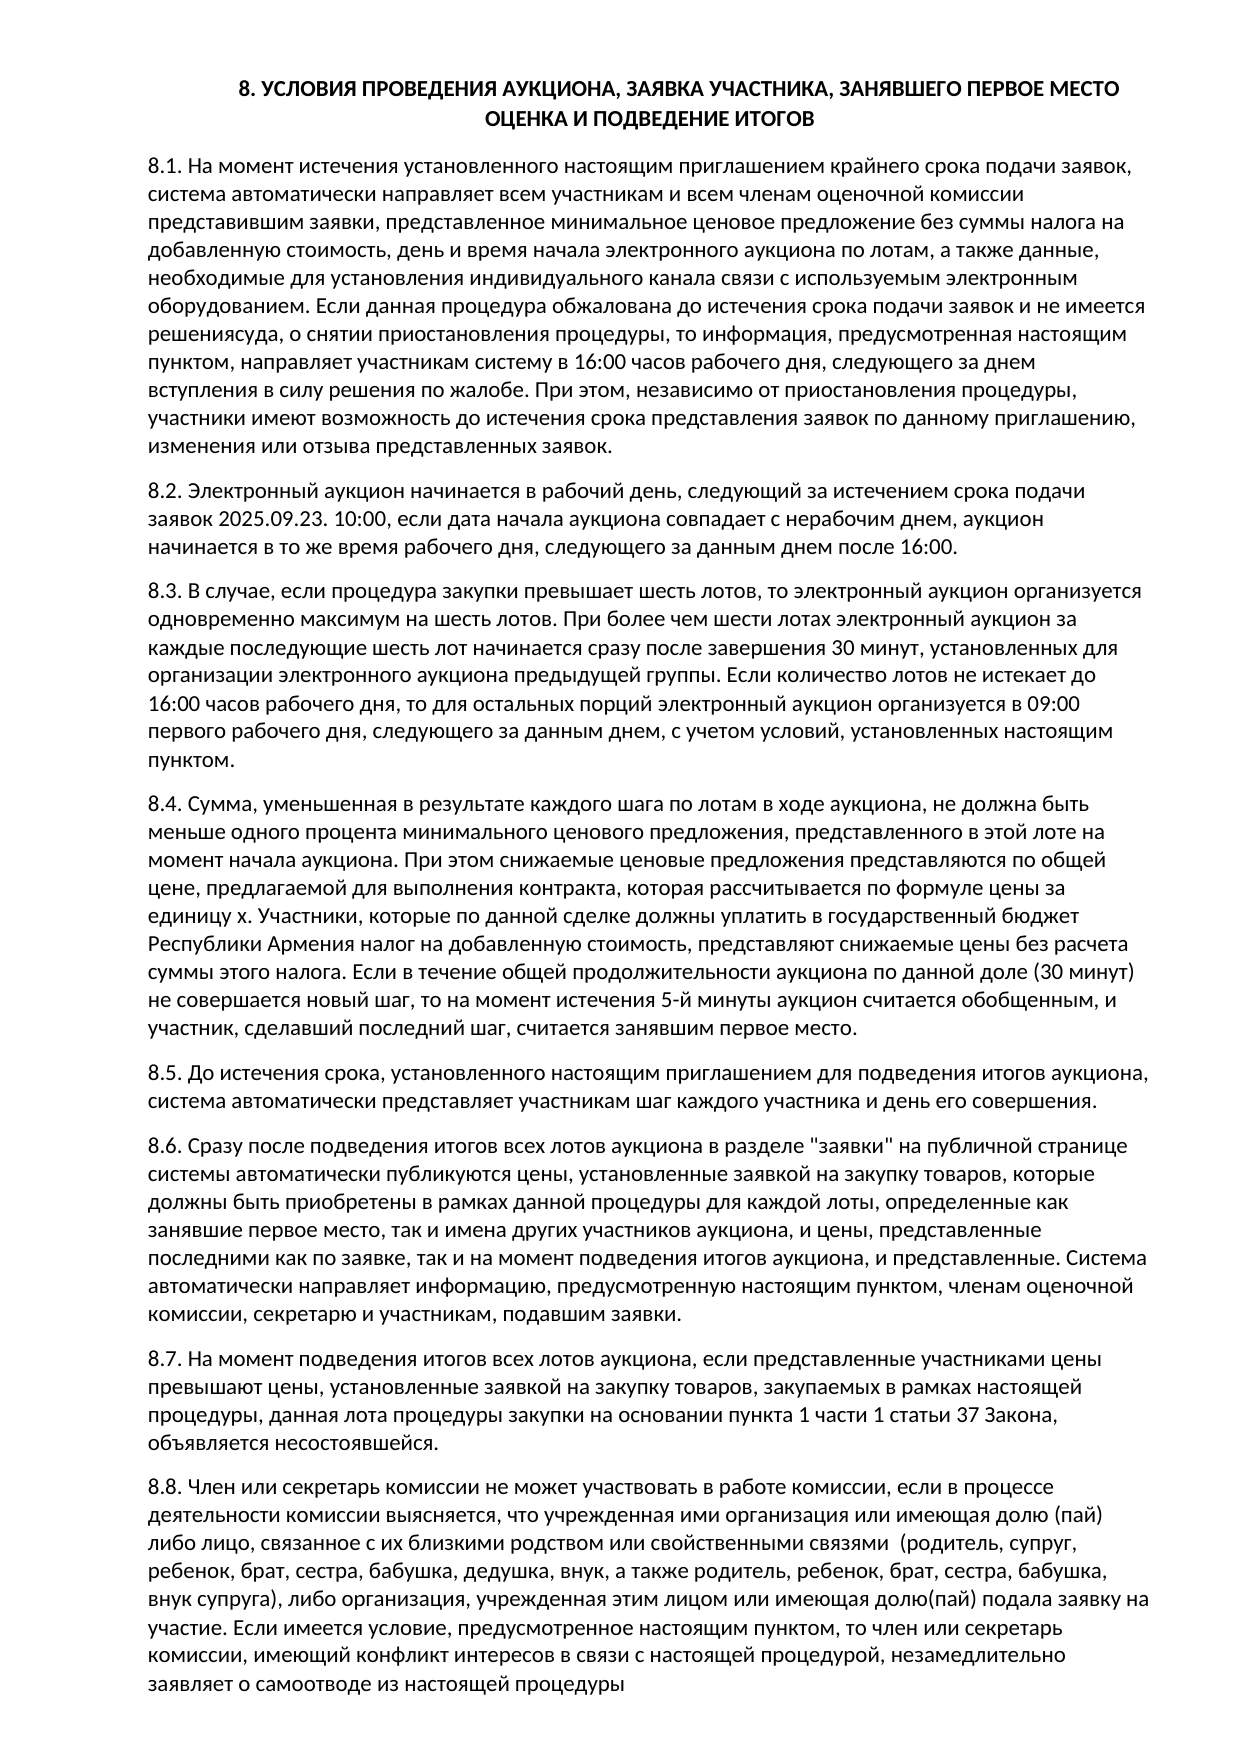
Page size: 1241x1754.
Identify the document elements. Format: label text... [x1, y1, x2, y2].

text 8.6. Сразу после подведения итогов всех лотов аукциона в разделе "заявки" на публичной странице системы автоматически публикуются цены, установленные заявкой на закупку товаров, которые должны быть приобретены в рамках данной процедуры для каждой лоты, определенные как занявшие первое место, так и имена других участников аукциона, и цены, представленные последними как по заявке, так и на момент подведения итогов аукциона, и представленные. Система автоматически направляет информацию, предусмотренную настоящим пунктом, членам оценочной комиссии, секретарю и участникам, подавшим заявки. [148, 1131, 1152, 1327]
text 8.8. Член или секретарь комиссии не может участвовать в работе комиссии, если в процессе деятельности комиссии выясняется, что учрежденная ими организация или имеющая долю (пай) либо лицо, связанное с их близкими родством или свойственными связями (родитель, супруг, ребенок, брат, сестра, бабушка, дедушка, внук, а также родитель, ребенок, брат, сестра, бабушка, внук супруга), либо организация, учрежденная этим лицом или имеющая долю(пай) подала заявку на участие. Если имеется условие, предусмотренное настоящим пунктом, то член или секретарь комиссии, имеющий конфликт интересов в связи с настоящей процедурой, незамедлительно заявляет о самоотводе из настоящей процедуры [148, 1472, 1152, 1697]
text 8.3. В случае, если процедура закупки превышает шесть лотов, то электронный аукцион организуется одновременно максимум на шесть лотов. При более чем шести лотах электронный аукцион за каждые последующие шесть лот начинается сразу после завершения 30 минут, установленных для организации электронного аукциона предыдущей группы. Если количество лотов не истекает до 16:00 часов рабочего дня, то для остальных порций электронный аукцион организуется в 09:00 первого рабочего дня, следующего за данным днем, с учетом условий, установленных настоящим пунктом. [148, 577, 1152, 773]
text 8.4. Сумма, уменьшенная в результате каждого шага по лотам в ходе аукциона, не должна быть меньше одного процента минимального ценового предложения, представленного в этой лоте на момент начала аукциона. При этом снижаемые ценовые предложения представляются по общей цене, предлагаемой для выполнения контракта, которая рассчитывается по формуле цены за единицу x. Участники, которые по данной сделке должны уплатить в государственный бюджет Республики Армения налог на добавленную стоимость, представляют снижаемые цены без расчета суммы этого налога. Если в течение общей продолжительности аукциона по данной доле (30 минут) не совершается новый шаг, то на момент истечения 5-й минуты аукцион считается обобщенным, и участник, сделавший последний шаг, считается занявшим первое место. [148, 789, 1152, 1042]
text 8.5. До истечения срока, установленного настоящим приглашением для подведения итогов аукциона, система автоматически представляет участникам шаг каждого участника и день его совершения. [148, 1058, 1152, 1114]
text 8.2. Электронный аукцион начинается в рабочий день, следующий за истечением срока подачи заявок 2025.09.23. 10:00 , если дата начала аукциона совпадает с нерабочим днем, аукцион начинается в то же время рабочего дня, следующего за данным днем после 16:00. [148, 476, 1152, 560]
text 8.1. На момент истечения установленного настоящим приглашением крайнего срока подачи заявок, система автоматически направляет всем участникам и всем членам оценочной комиссии представившим заявки, представленное минимальное ценовое предложение без суммы налога на добавленную стоимость, день и время начала электронного аукциона по лотам, а также данные, необходимые для установления индивидуального канала связи с используемым электронным оборудованием. Если данная процедура обжалована до истечения срока подачи заявок и не имеется решениясуда, о снятии приостановления процедуры, то информация, предусмотренная настоящим пунктом, направляет участникам систему в 16:00 часов рабочего дня, следующего за днем вступления в силу решения по жалобе. При этом, независимо от приостановления процедуры, участники имеют возможность до истечения срока представления заявок по данному приглашению, изменения или отзыва представленных заявок. [148, 151, 1152, 459]
text 8. УСЛОВИЯ ПРОВЕДЕНИЯ АУКЦИОНА, ЗАЯВКА УЧАСТНИКА, ЗАНЯВШЕГО ПЕРВОЕ МЕСТО ОЦЕНКА И ПОДВЕДЕНИЕ ИТОГОВ [148, 74, 1152, 132]
text 8.7. На момент подведения итогов всех лотов аукциона, если представленные участниками цены превышают цены, установленные заявкой на закупку товаров, закупаемых в рамках настоящей процедуры, данная лота процедуры закупки на основании пункта 1 части 1 статьи 37 Закона, объявляется несостоявшейся. [148, 1344, 1152, 1456]
